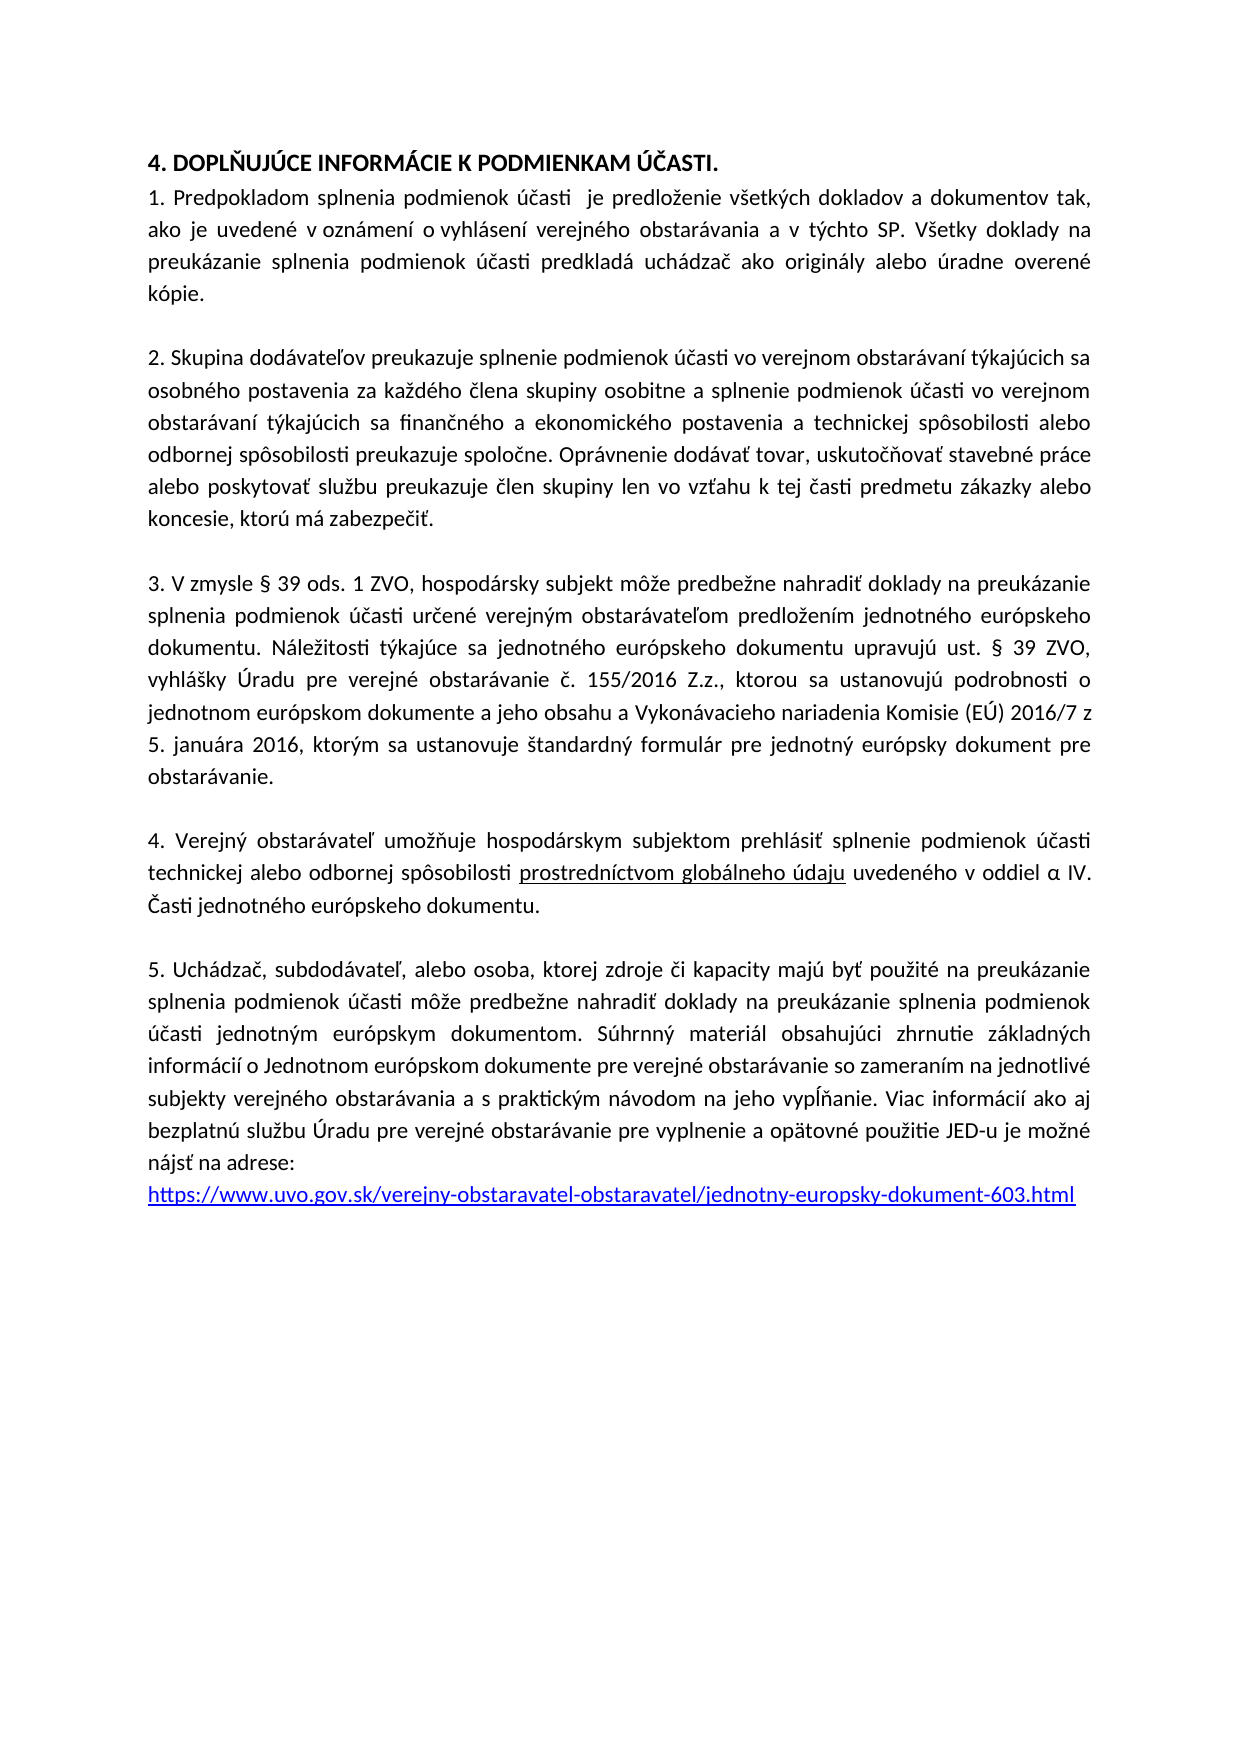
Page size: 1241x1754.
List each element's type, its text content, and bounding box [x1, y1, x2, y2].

text 2. Skupina dodávateľov preukazuje splnenie podmienok účasti vo verejnom obstarávaní týkajúcich sa osobného postavenia za každého člena skupiny osobitne a splnenie podmienok účasti vo verejnom obstarávaní týkajúcich sa finančného a ekonomického postavenia a technickej spôsobilosti alebo odbornej spôsobilosti preukazuje spoločne. Oprávnenie dodávať tovar, uskutočňovať stavebné práce alebo poskytovať službu preukazuje člen skupiny len vo vzťahu k tej časti predmetu zákazky alebo koncesie, ktorú má zabezpečiť. [148, 343, 1093, 532]
text https://www.uvo.gov.sk/verejny-obstaravatel-obstaravatel/jednotny-europsky-dokument-603.html [148, 1180, 1093, 1208]
text 4. DOPLŇUJÚCE INFORMÁCIE K PODMIENKAM ÚČASTI. [148, 148, 1093, 178]
text 4. Verejný obstarávateľ umožňuje hospodárskym subjektom prehlásiť splnenie podmienok účasti technickej alebo odbornej spôsobilosti prostredníctvom globálneho údaju uvedeného v oddiel α IV. Časti jednotného európskeho dokumentu. [148, 826, 1093, 919]
text 5. Uchádzač, subdodávateľ, alebo osoba, ktorej zdroje či kapacity majú byť použité na preukázanie splnenia podmienok účasti môže predbežne nahradiť doklady na preukázanie splnenia podmienok účasti jednotným európskym dokumentom. Súhrnný materiál obsahujúci zhrnutie základných informácií o Jednotnom európskom dokumente pre verejné obstarávanie so zameraním na jednotlivé subjekty verejného obstarávania a s praktickým návodom na jeho vypĺňanie. Viac informácií ako aj bezplatnú službu Úradu pre verejné obstarávanie pre vyplnenie a opätovné použitie JED-u je možné nájsť na adrese: [148, 955, 1093, 1176]
text 1. Predpokladom splnenia podmienok účasti je predloženie všetkých dokladov a dokumentov tak, ako je uvedené v oznámení o vyhlásení verejného obstarávania a v týchto SP. Všetky doklady na preukázanie splnenia podmienok účasti predkladá uchádzač ako originály alebo úradne overené kópie. [148, 183, 1093, 307]
text 3. V zmysle § 39 ods. 1 ZVO, hospodársky subjekt môže predbežne nahradiť doklady na preukázanie splnenia podmienok účasti určené verejným obstarávateľom predložením jednotného európskeho dokumentu. Náležitosti týkajúce sa jednotného európskeho dokumentu upravujú ust. § 39 ZVO, vyhlášky Úradu pre verejné obstarávanie č. 155/2016 Z.z., ktorou sa ustanovujú podrobnosti o jednotnom európskom dokumente a jeho obsahu a Vykonávacieho nariadenia Komisie (EÚ) 2016/7 z 5. januára 2016, ktorým sa ustanovuje štandardný formulár pre jednotný európsky dokument pre obstarávanie. [148, 569, 1093, 790]
